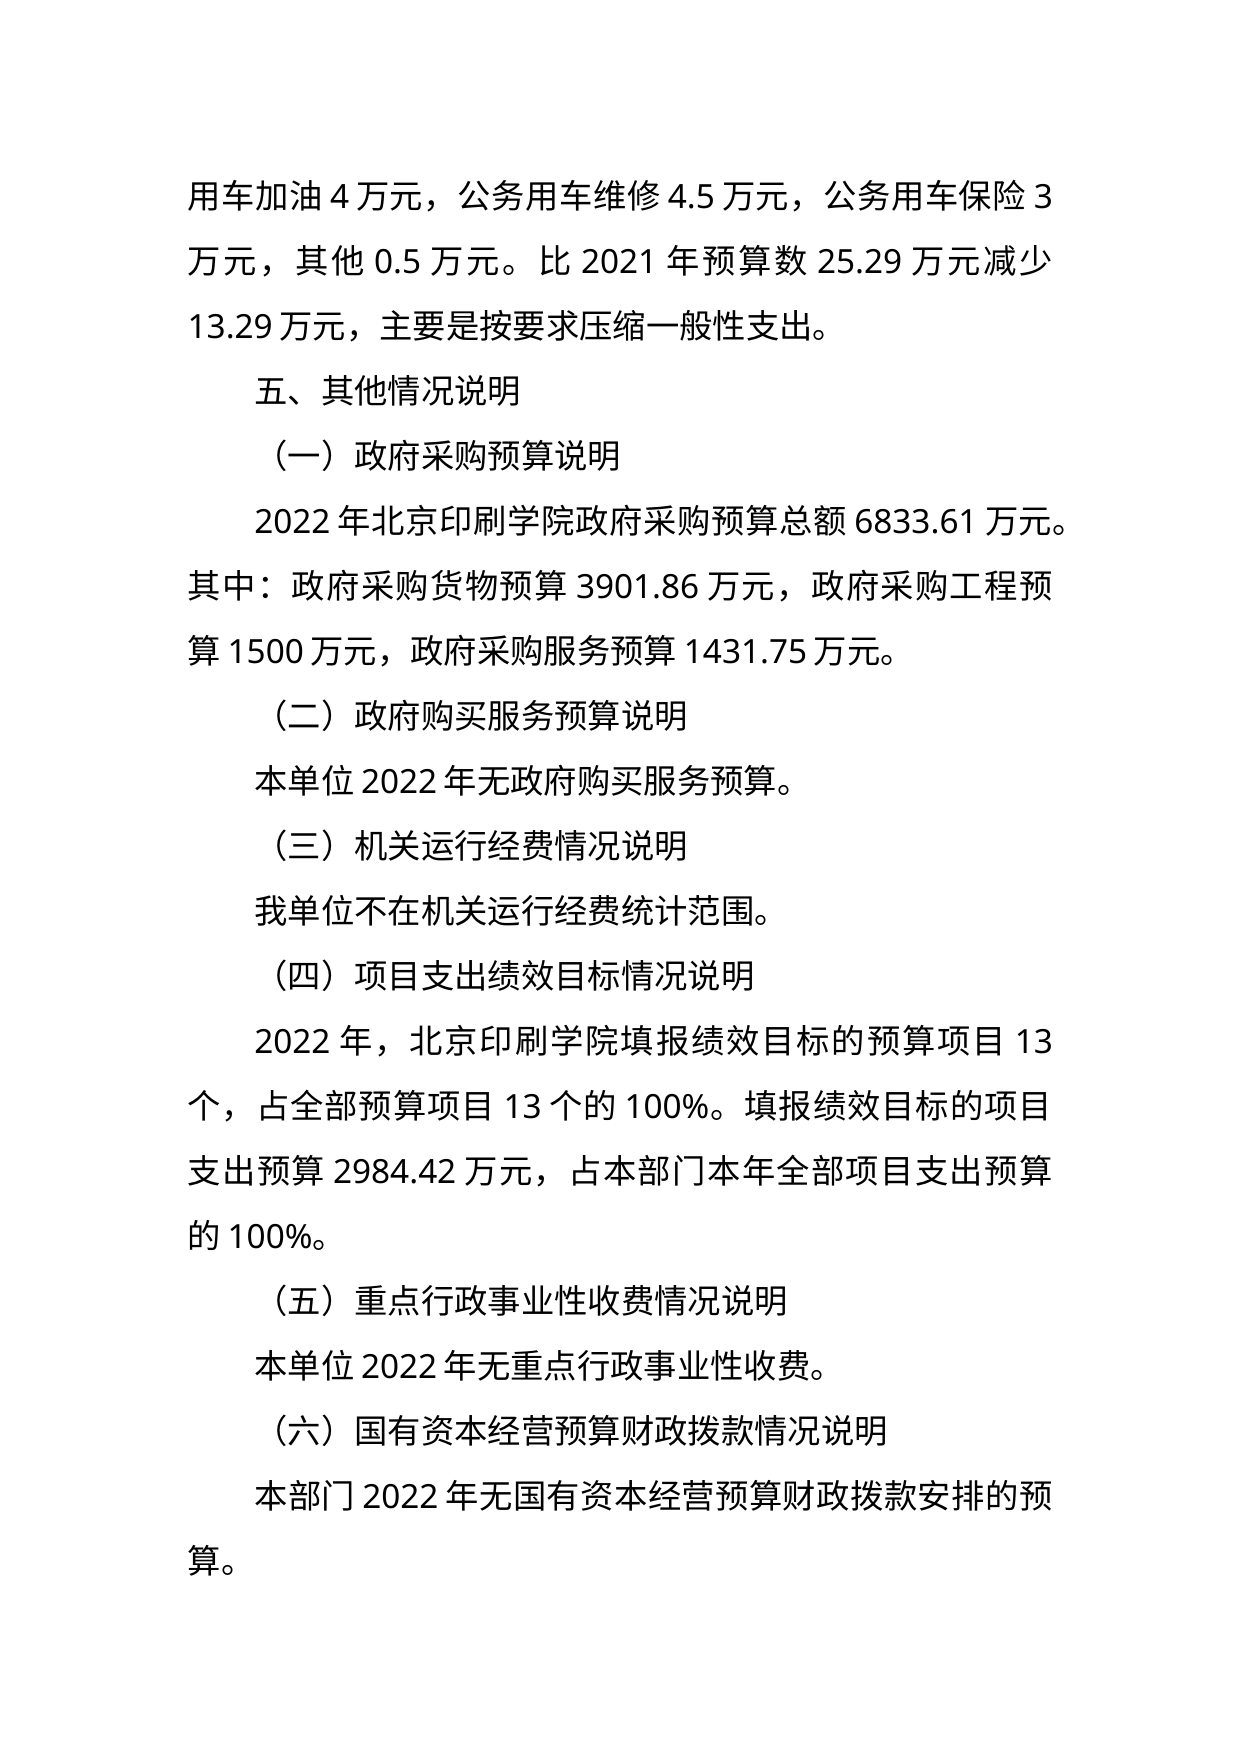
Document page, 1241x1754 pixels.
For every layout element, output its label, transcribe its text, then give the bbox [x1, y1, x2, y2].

text （一）政府采购预算说明 [187, 422, 1053, 487]
text 本单位2022年无政府购买服务预算。 [187, 747, 1053, 812]
text 2022年，北京印刷学院填报绩效目标的预算项目13个，占全部预算项目13个的100%。填报绩效目标的项目支出预算2984.42万元，占本部门本年全部项目支出预算的100%。 [187, 1007, 1053, 1267]
text （三）机关运行经费情况说明 [187, 812, 1053, 877]
text （五）重点行政事业性收费情况说明 [187, 1267, 1053, 1332]
text （六）国有资本经营预算财政拨款情况说明 [187, 1397, 1053, 1462]
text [187, 162, 1053, 357]
text 本部门2022年无国有资本经营预算财政拨款安排的预算。 [187, 1462, 1053, 1592]
text 五、其他情况说明 [187, 357, 1053, 422]
text 本单位2022年无重点行政事业性收费。 [187, 1332, 1053, 1397]
text 我单位不在机关运行经费统计范围。 [187, 877, 1053, 942]
text （四）项目支出绩效目标情况说明 [187, 942, 1053, 1007]
text （二）政府购买服务预算说明 [187, 682, 1053, 747]
text 2022年北京印刷学院政府采购预算总额6833.61万元。其中：政府采购货物预算3901.86万元，政府采购工程预算1500万元，政府采购服务预算1431.75万元。 [187, 487, 1053, 682]
